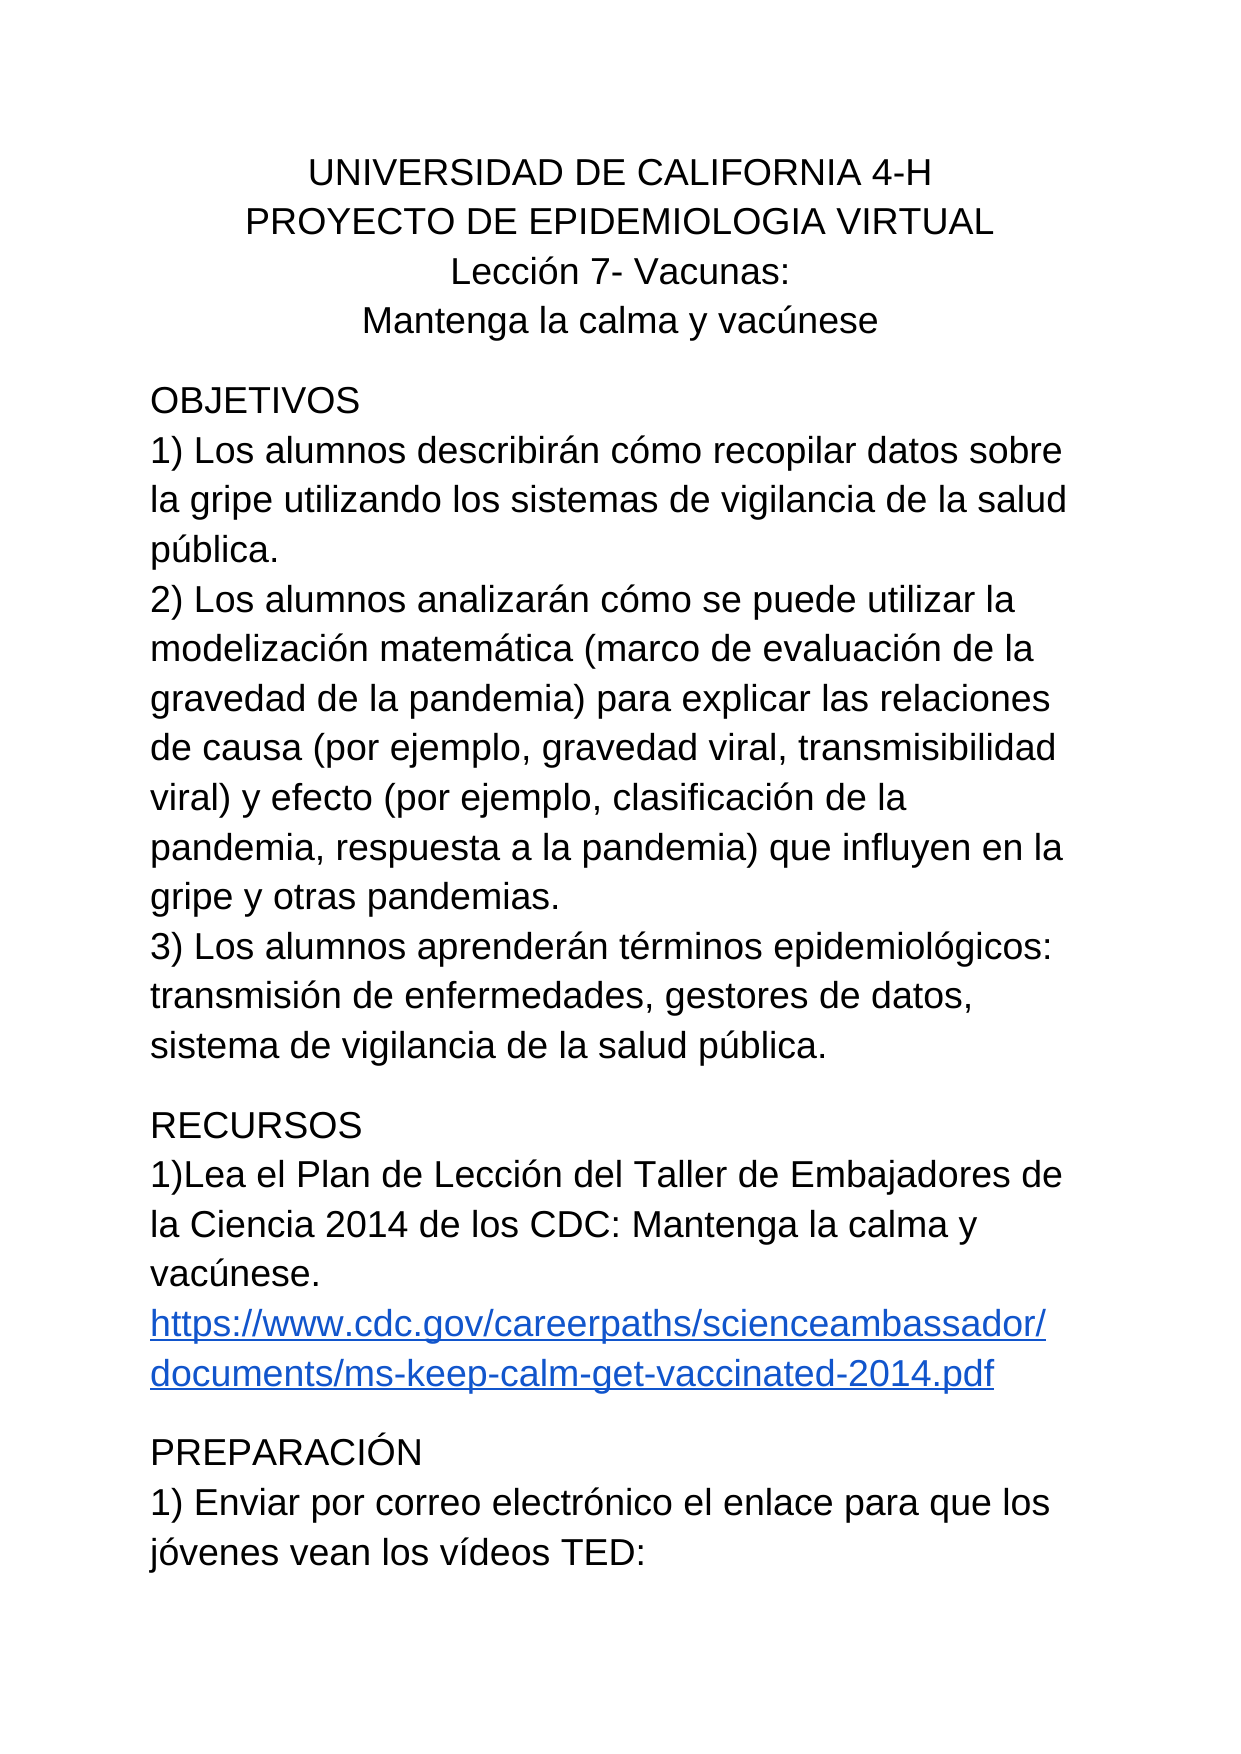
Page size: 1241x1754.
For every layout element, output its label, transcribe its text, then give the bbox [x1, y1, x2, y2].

text https://www.cdc.gov/careerpaths/scienceambassador/documents/ms-keep-calm-get-vaccinated-2014.pdf [150, 1301, 1090, 1394]
text 2) Los alumnos analizarán cómo se puede utilizar la modelización matemática (marco de evaluación de la gravedad de la pandemia) para explicar las relaciones de causa (por ejemplo, gravedad viral, transmisibilidad viral) y efecto (por ejemplo, clasificación de la pandemia, respuesta a la pandemia) que influyen en la gripe y otras pandemias. [150, 577, 1090, 917]
text 1) Los alumnos describirán cómo recopilar datos sobre la gripe utilizando los sistemas de vigilancia de la salud pública. [150, 428, 1090, 570]
text PROYECTO DE EPIDEMIOLOGIA VIRTUAL [150, 199, 1090, 243]
text 1) Enviar por correo electrónico el enlace para que los jóvenes vean los vídeos TED: [150, 1480, 1090, 1573]
text RECURSOS [150, 1103, 1090, 1146]
text 1)Lea el Plan de Lección del Taller de Embajadores de la Ciencia 2014 de los CDC: Mantenga la calma y vacúnese. [150, 1152, 1090, 1295]
text Mantenga la calma y vacúnese [150, 299, 1090, 342]
text 3) Los alumnos aprenderán términos epidemiológicos: transmisión de enfermedades, gestores de datos, sistema de vigilancia de la salud pública. [150, 924, 1090, 1066]
text OBJETIVOS [150, 378, 1090, 422]
text UNIVERSIDAD DE CALIFORNIA 4-H [150, 150, 1090, 193]
text PREPARACIÓN [150, 1431, 1090, 1474]
text Lección 7- Vacunas: [150, 249, 1090, 292]
